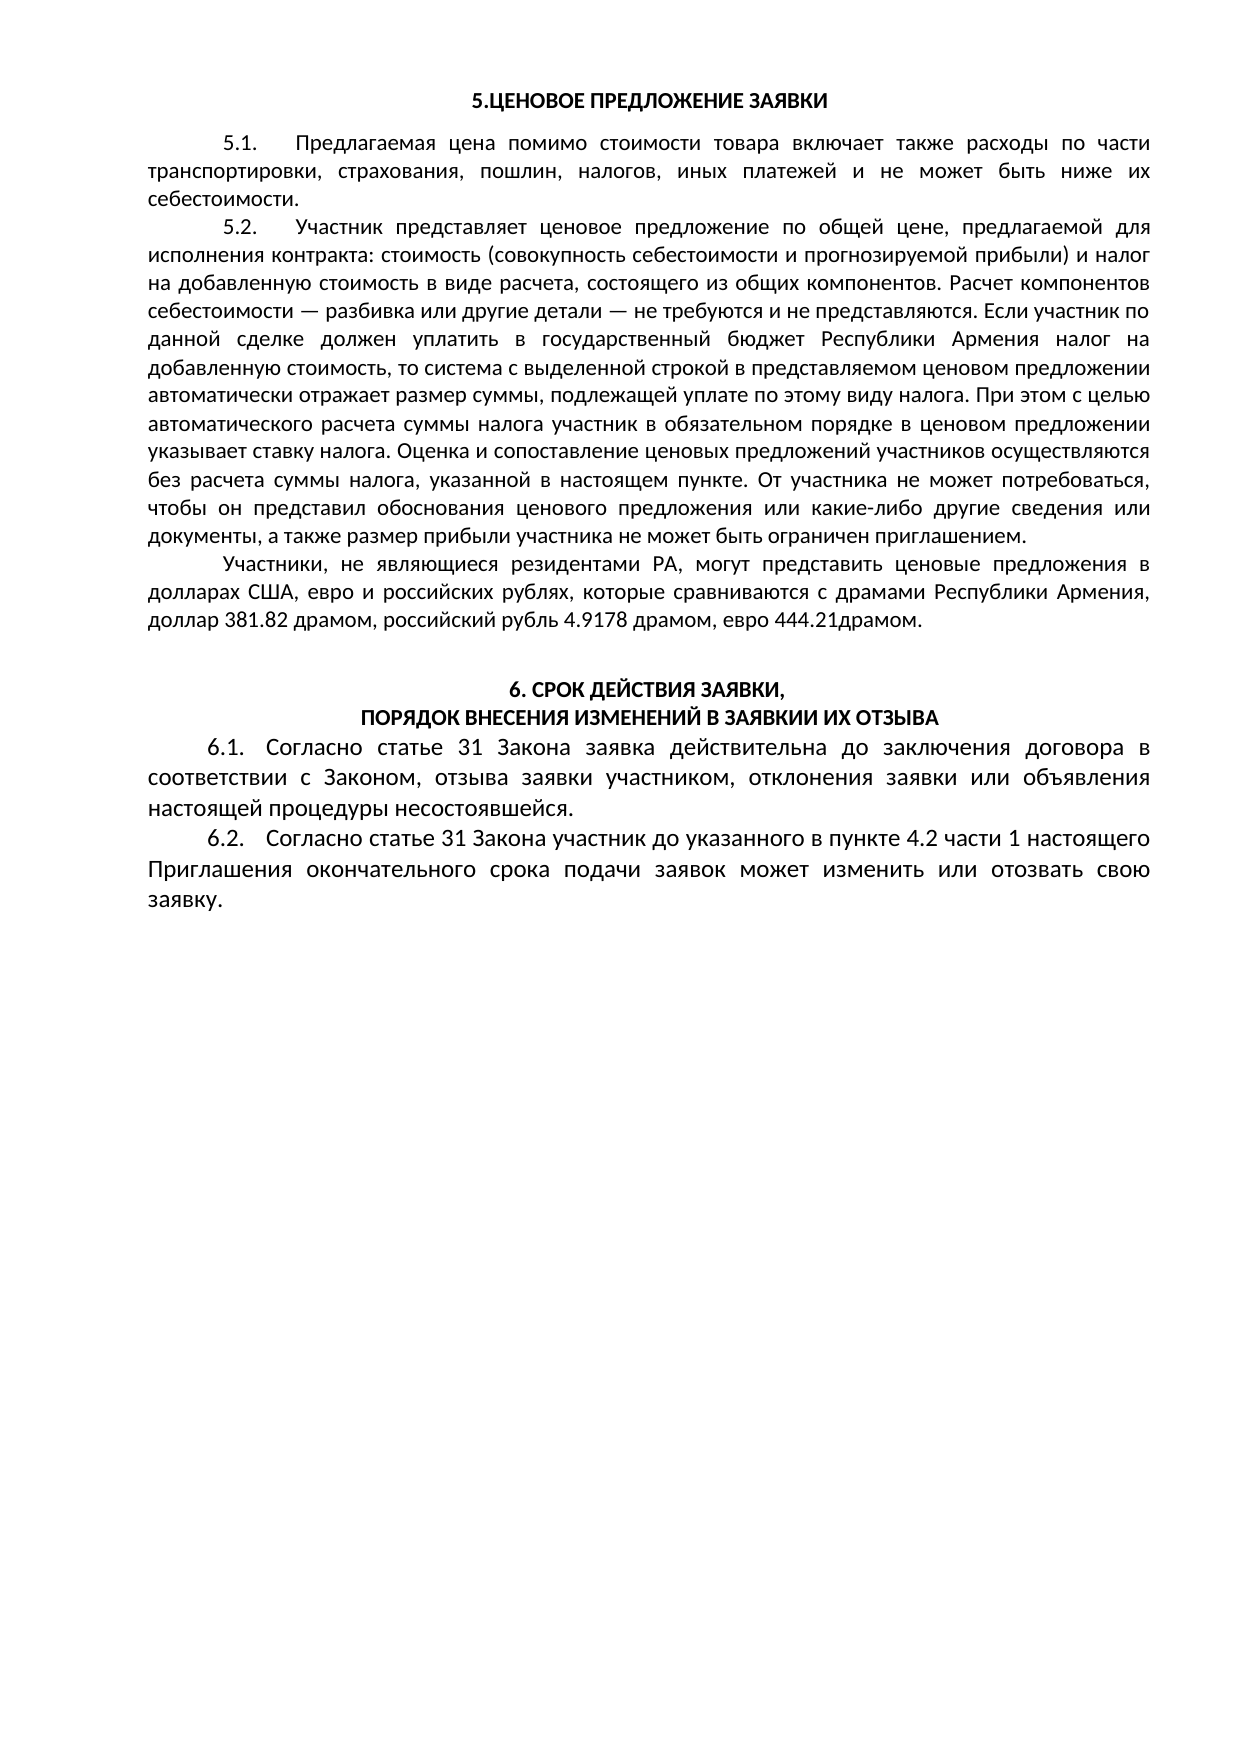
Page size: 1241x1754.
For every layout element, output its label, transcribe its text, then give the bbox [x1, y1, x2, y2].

text 6. СРОК ДЕЙСТВИЯ ЗАЯВКИ, ПОРЯДОК ВНЕСЕНИЯ ИЗМЕНЕНИЙ В ЗАЯВКИИ ИХ ОТЗЫВА [207, 675, 1093, 731]
text 6.1. Согласно статье 31 Закона заявка действительна до заключения договора в соответствии с Законом, отзыва заявки участником, отклонения заявки или объявления настоящей процедуры несостоявшейся. [148, 731, 1152, 822]
text Участники, не являющиеся резидентами РА, могут представить ценовые предложения в долларах США, евро и российских рублях, которые сравниваются с драмами Республики Армения, доллар 381.82 драмом, российский рубль 4.9178 драмом, евро 444.21драмом. [148, 549, 1152, 633]
text 5.2. Участник представляет ценовое предложение по общей цене, предлагаемой для исполнения контракта: стоимость (совокупность себестоимости и прогнозируемой прибыли) и налог на добавленную стоимость в виде расчета, состоящего из общих компонентов. Расчет компонентов себестоимости — разбивка или другие детали — не требуются и не представляются. Если участник по данной сделке должен уплатить в государственный бюджет Республики Армения налог на добавленную стоимость, то система с выделенной строкой в представляемом ценовом предложении автоматически отражает размер суммы, подлежащей уплате по этому виду налога. При этом с целью автоматического расчета суммы налога участник в обязательном порядке в ценовом предложении указывает ставку налога. Оценка и сопоставление ценовых предложений участников осуществляются без расчета суммы налога, указанной в настоящем пункте. От участника не может потребоваться, чтобы он представил обоснования ценового предложения или какие-либо другие сведения или документы, а также размер прибыли участника не может быть ограничен приглашением. [148, 212, 1152, 549]
text 6.2. Согласно статье 31 Закона участник до указанного в пункте 4.2 части 1 настоящего Приглашения окончательного срока подачи заявок может изменить или отозвать свою заявку. [148, 822, 1152, 914]
text 5.1. Предлагаемая цена помимо стоимости товара включает также расходы по части транспортировки, страхования, пошлин, налогов, иных платежей и не может быть ниже их себестоимости. [148, 128, 1152, 212]
text 5.ЦЕНОВОЕ ПРЕДЛОЖЕНИЕ ЗАЯВКИ [148, 86, 1152, 114]
